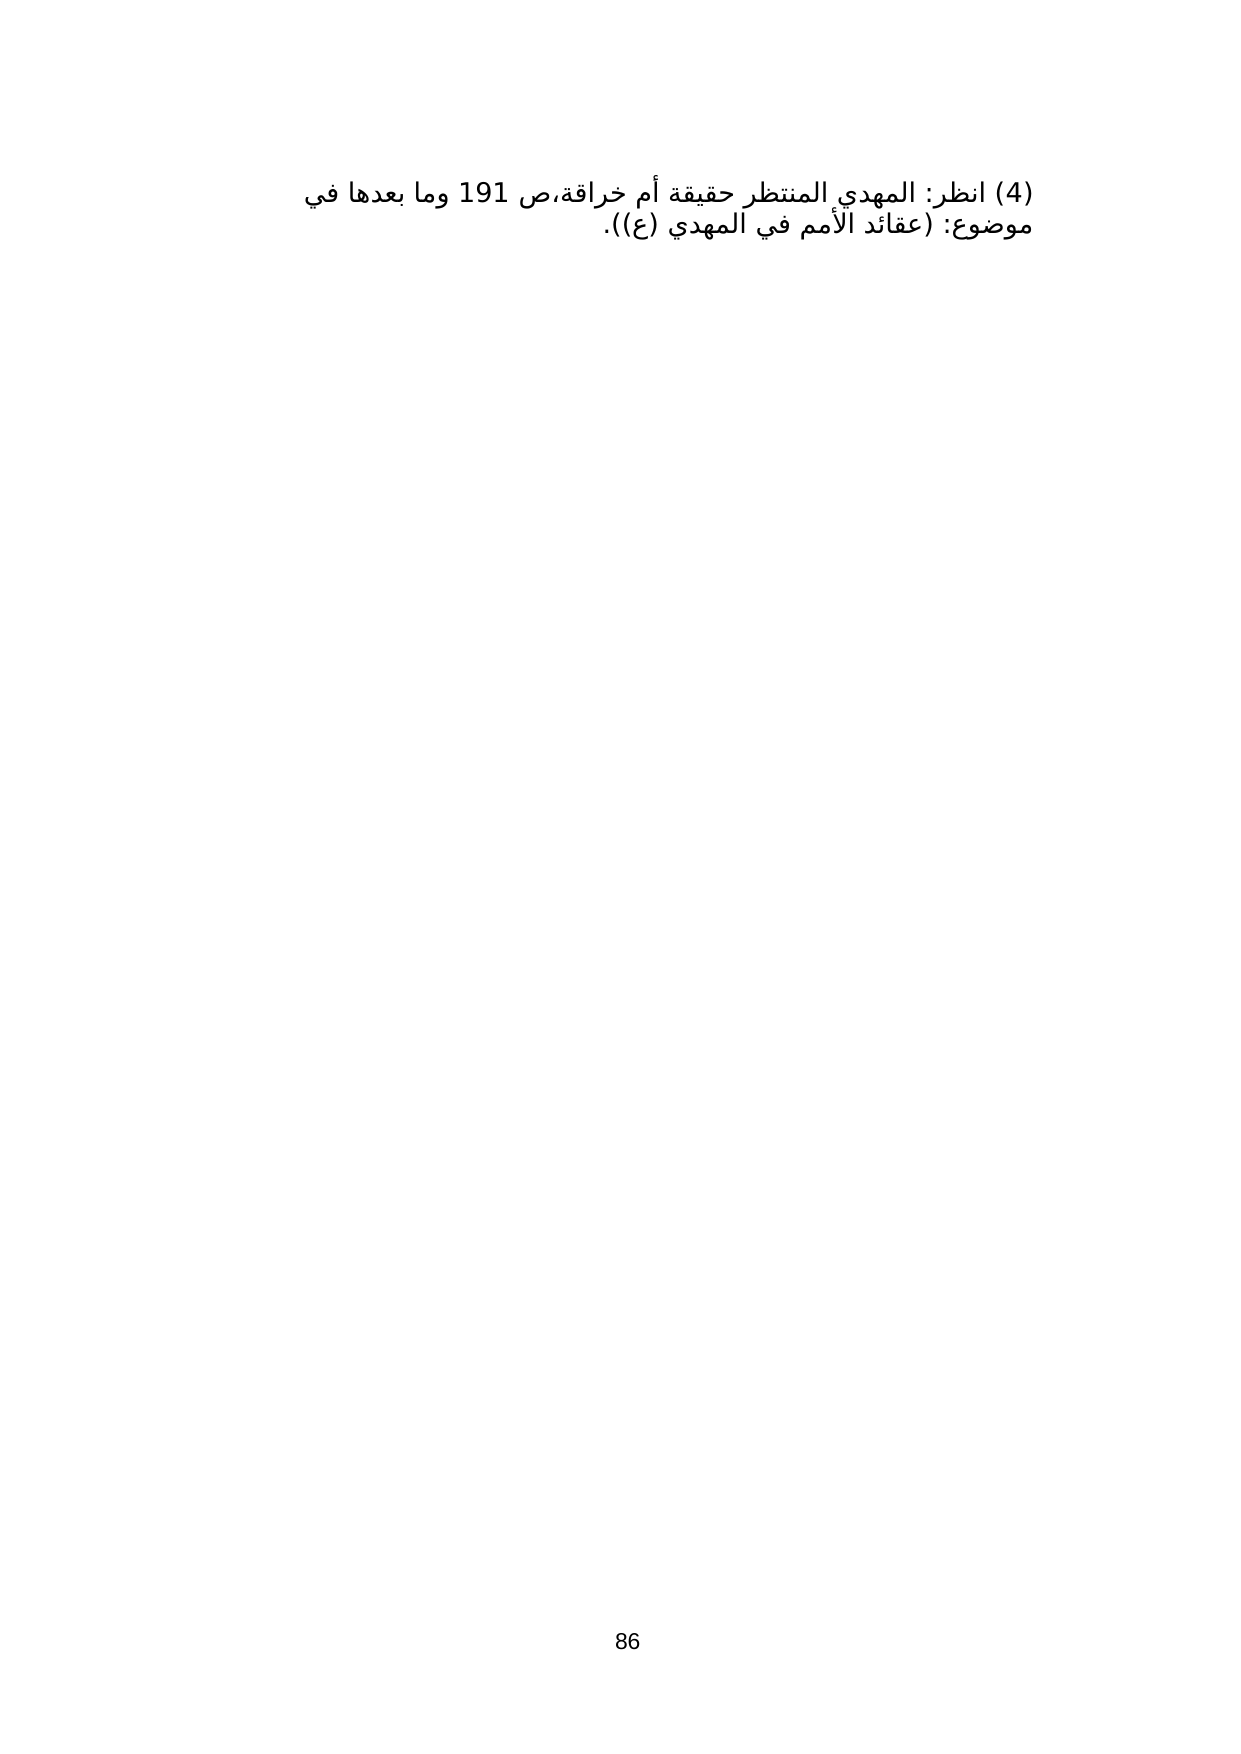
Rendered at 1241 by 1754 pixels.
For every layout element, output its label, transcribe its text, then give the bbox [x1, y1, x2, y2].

text (4) انظر: المهدي المنتظر حقيقة أم خراقة،ص 191 وما بعدها في موضوع: (عقائد الأمم في المهدي (ع)). [222, 177, 1033, 240]
